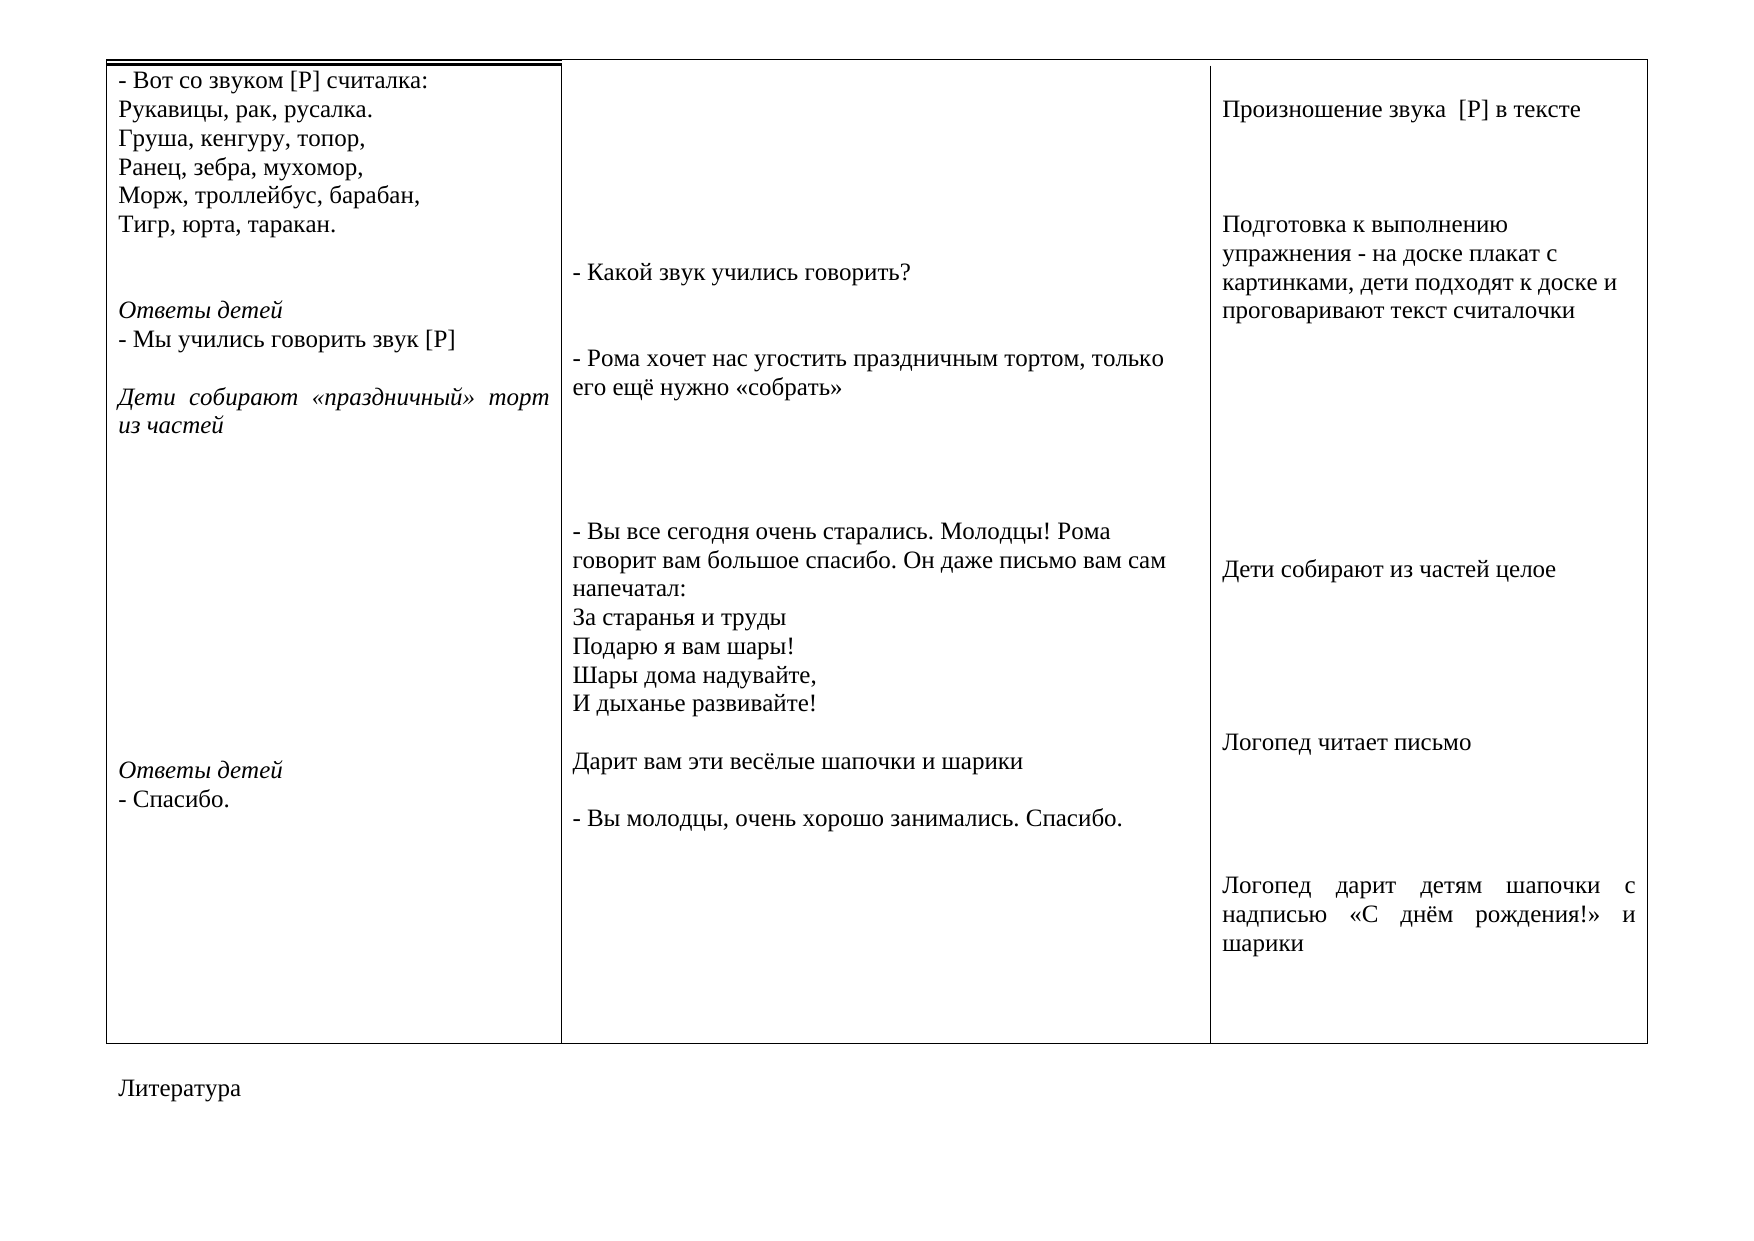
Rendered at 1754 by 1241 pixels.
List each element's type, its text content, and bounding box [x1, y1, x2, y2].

text Литература [118, 1073, 1695, 1102]
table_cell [107, 66, 561, 1043]
